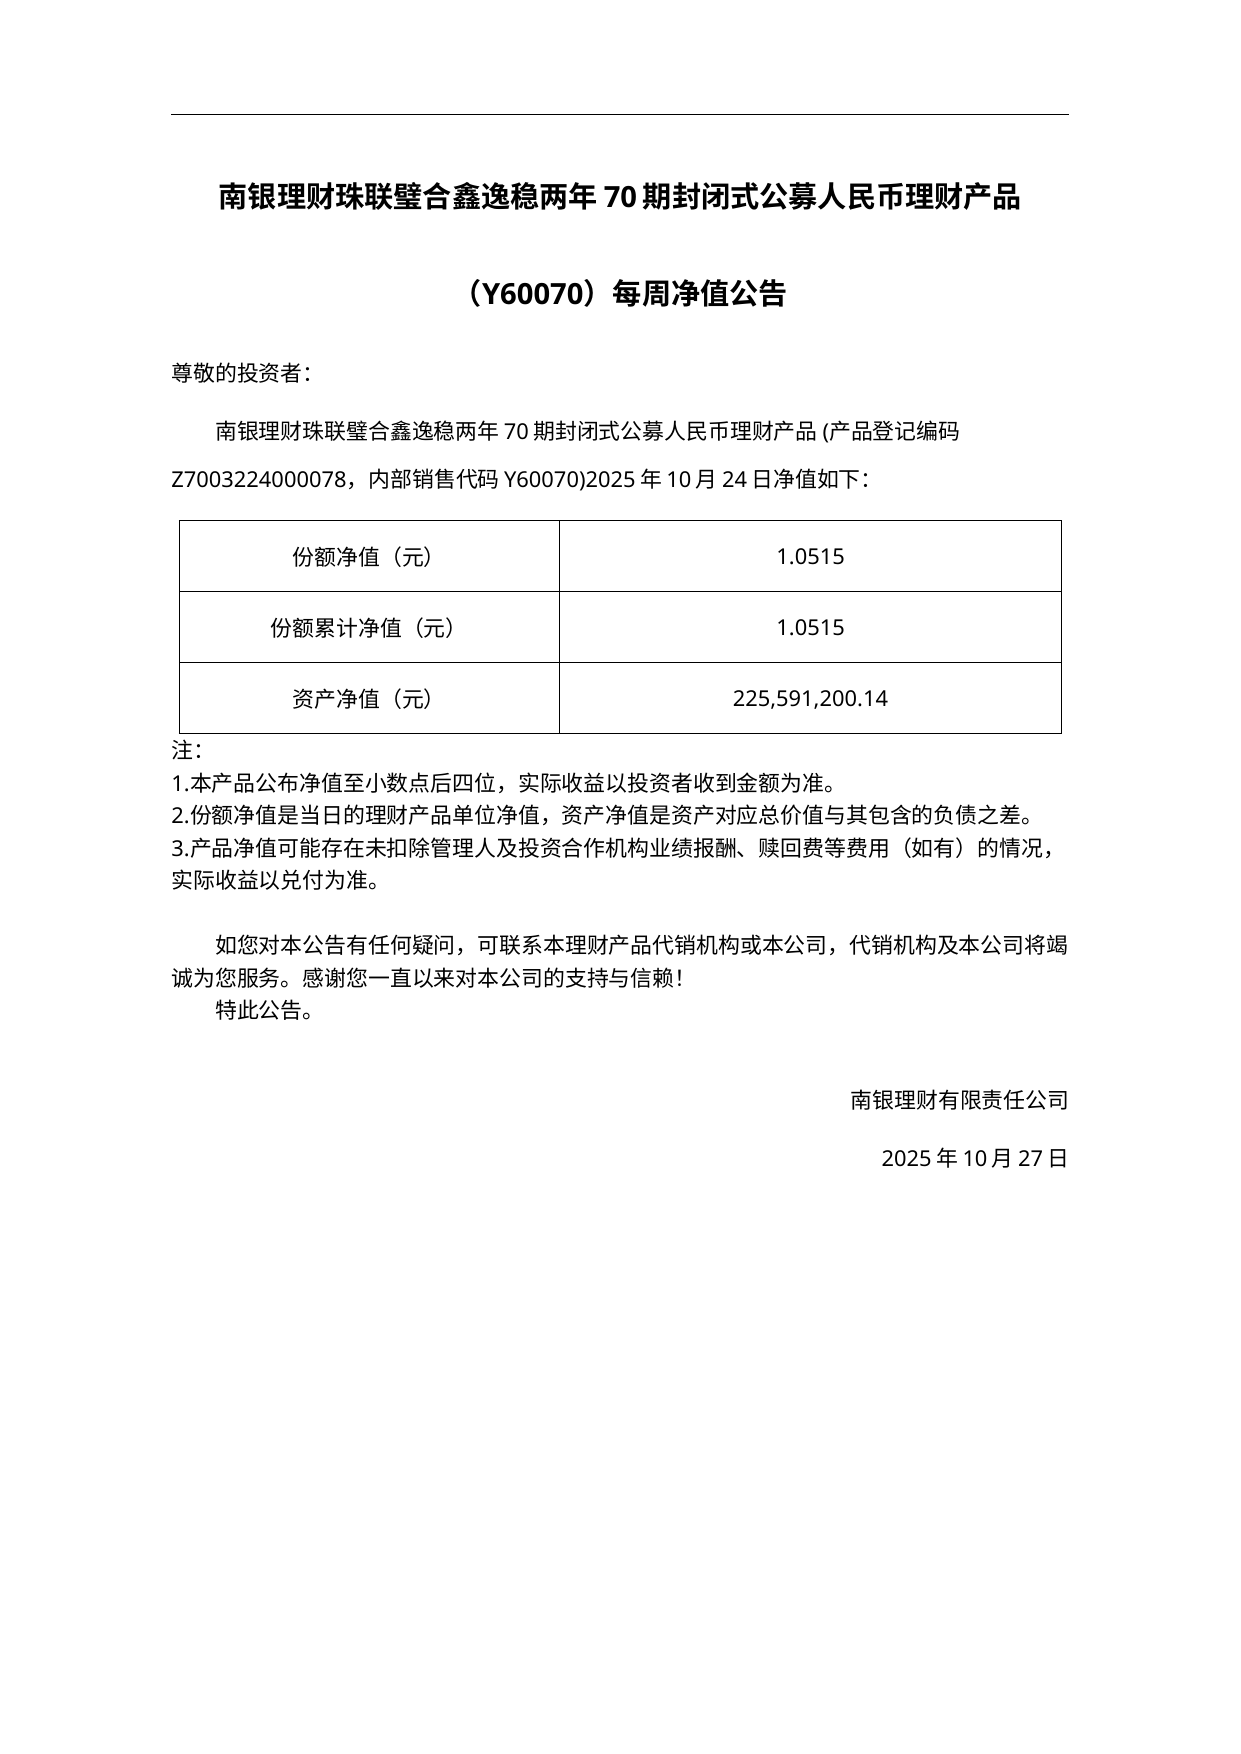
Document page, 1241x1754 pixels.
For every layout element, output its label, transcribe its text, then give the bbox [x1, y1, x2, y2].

table_cell 份额累计净值（元） [180, 592, 559, 662]
text 1.本产品公布净值至小数点后四位，实际收益以投资者收到金额为准。 [171, 765, 1069, 798]
table_header 1.0515 [560, 521, 1061, 591]
table_cell 1.0515 [560, 592, 1061, 662]
text 2025年10月27日 [171, 1140, 1069, 1173]
text 特此公告。 [171, 993, 1069, 1025]
text 尊敬的投资者： [171, 355, 1069, 388]
table_cell 资产净值（元） [180, 663, 559, 733]
text 南银理财有限责任公司 [171, 1082, 1069, 1115]
text 2.份额净值是当日的理财产品单位净值，资产净值是资产对应总价值与其包含的负债之差。 [171, 798, 1069, 830]
text 如您对本公告有任何疑问，可联系本理财产品代销机构或本公司，代销机构及本公司将竭诚为您服务。感谢您一直以来对本公司的支持与信赖！ [171, 928, 1069, 993]
table_cell 225,591,200.14 [560, 663, 1061, 733]
text 南银理财珠联璧合鑫逸稳两年70期封闭式公募人民币理财产品（Y60070）每周净值公告 [171, 162, 1069, 324]
table_header 份额净值（元） [180, 521, 559, 591]
text 南银理财珠联璧合鑫逸稳两年70期封闭式公募人民币理财产品 (产品登记编码Z7003224000078，内部销售代码Y60070)2025年10月24日净值如下： [171, 413, 1069, 494]
text 3.产品净值可能存在未扣除管理人及投资合作机构业绩报酬、赎回费等费用（如有）的情况，实际收益以兑付为准。 [171, 830, 1069, 895]
text 注： [171, 733, 1069, 765]
